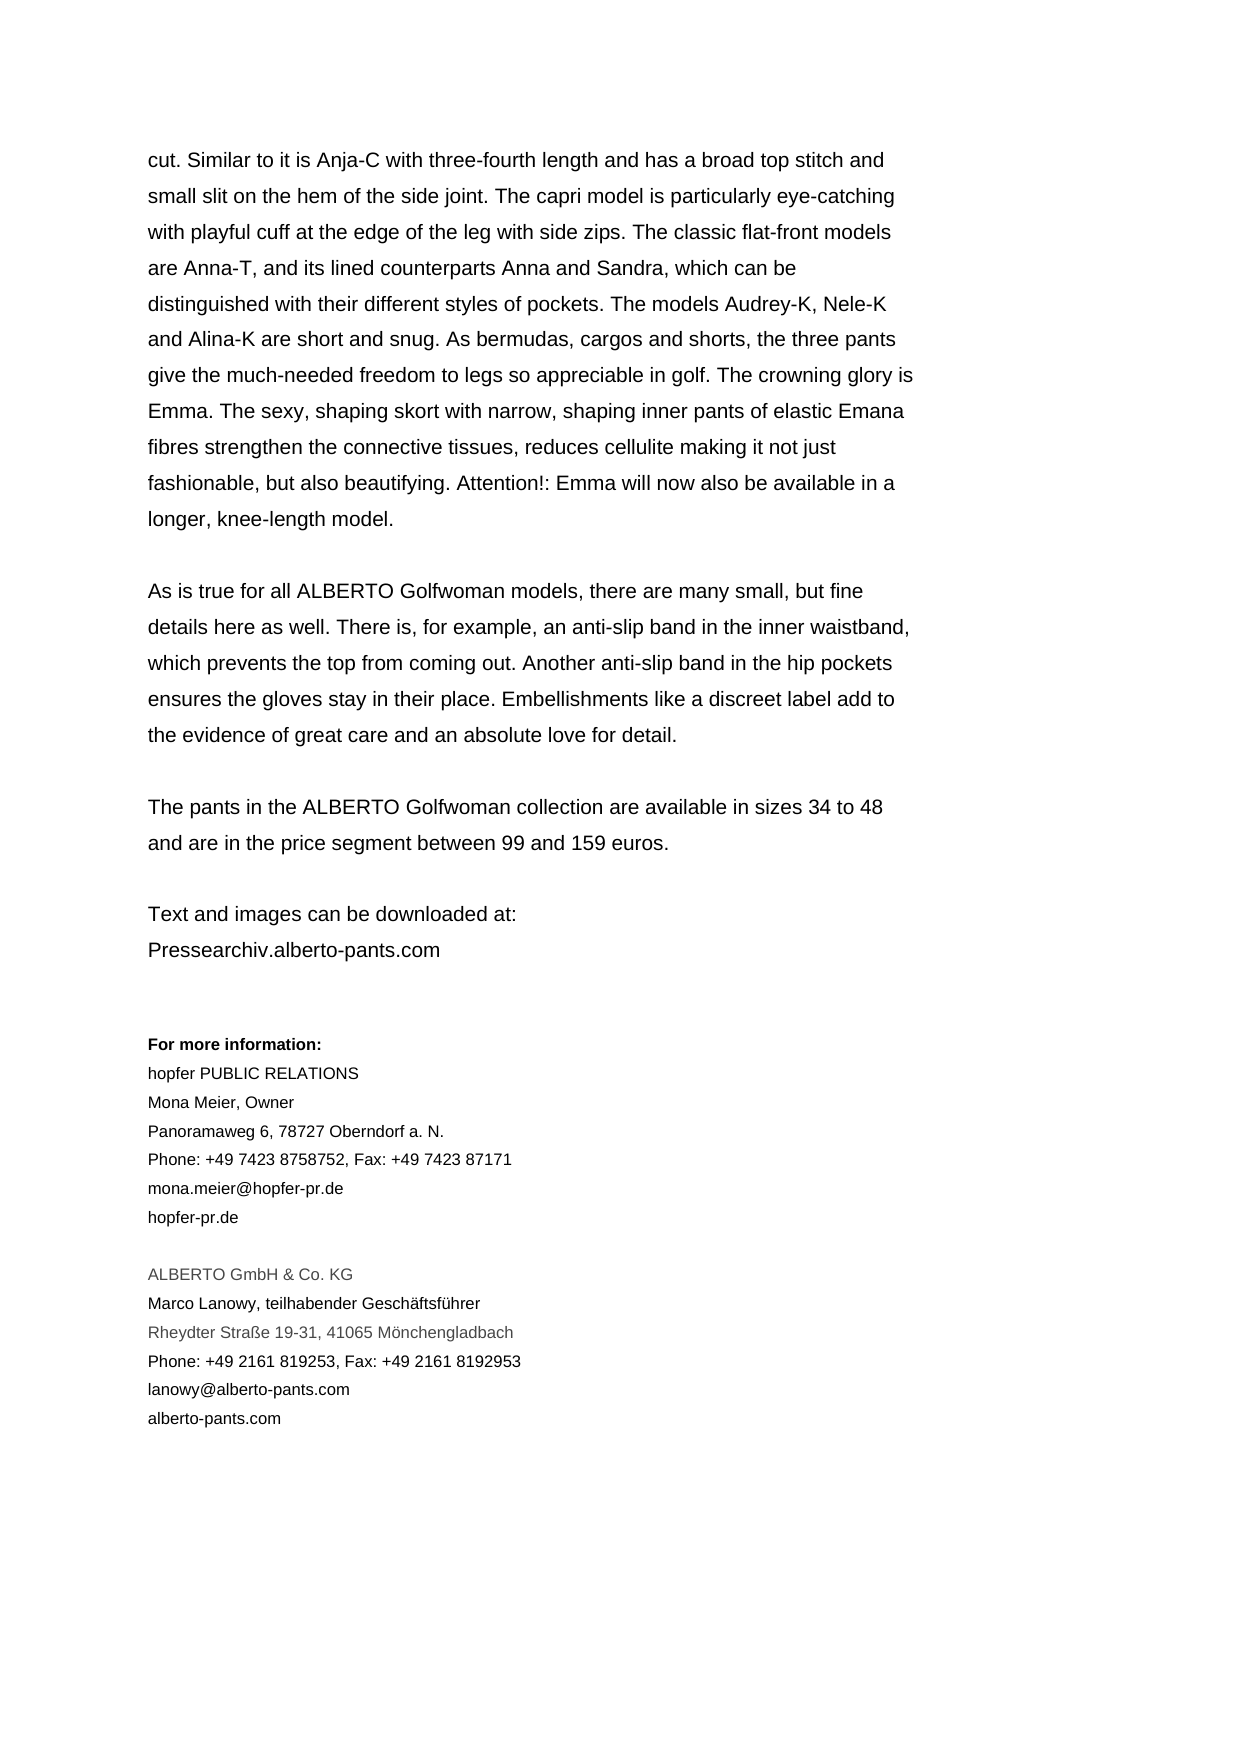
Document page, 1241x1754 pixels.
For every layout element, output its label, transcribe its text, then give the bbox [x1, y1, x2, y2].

text ALBERTO GmbH & Co. KG [148, 1265, 1172, 1284]
text The pants in the ALBERTO Golfwoman collection are available in sizes 34 to 48 and are in the price segment between 99 and 159 euros. [148, 794, 916, 854]
text hopfer-pr.de [148, 1208, 1172, 1227]
text Pressearchiv.alberto-pants.com [148, 938, 916, 962]
text hopfer PUBLIC RELATIONS [148, 1064, 1093, 1083]
text Panoramaweg 6, 78727 Oberndorf a. N. [148, 1121, 1093, 1141]
text Phone: +49 2161 819253, Fax: +49 2161 8192953 [148, 1351, 1172, 1371]
text lanowy@alberto-pants.com [148, 1380, 1172, 1399]
text alberto-pants.com [148, 1409, 1172, 1428]
text Rheydter Straße 19-31, 41065 Mönchengladbach [148, 1323, 1172, 1342]
text Text and images can be downloaded at: [148, 902, 916, 926]
text As is true for all ALBERTO Golfwoman models, there are many small, but fine details here as well. There is, for example, an anti-slip band in the inner waistband, which prevents the top from coming out. Another anti-slip band in the hip pockets ensures the gloves stay in their place. Embellishments like a discreet label add to the evidence of great care and an absolute love for detail. [148, 579, 916, 747]
text mona.meier@hopfer-pr.de [148, 1179, 1172, 1198]
text Phone: +49 7423 8758752, Fax: +49 7423 87171 [148, 1150, 1172, 1169]
text Marco Lanowy, teilhabender Geschäftsführer [148, 1294, 1172, 1313]
text For more information: [148, 1035, 1093, 1054]
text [148, 148, 916, 531]
text Mona Meier, Owner [148, 1093, 1211, 1112]
